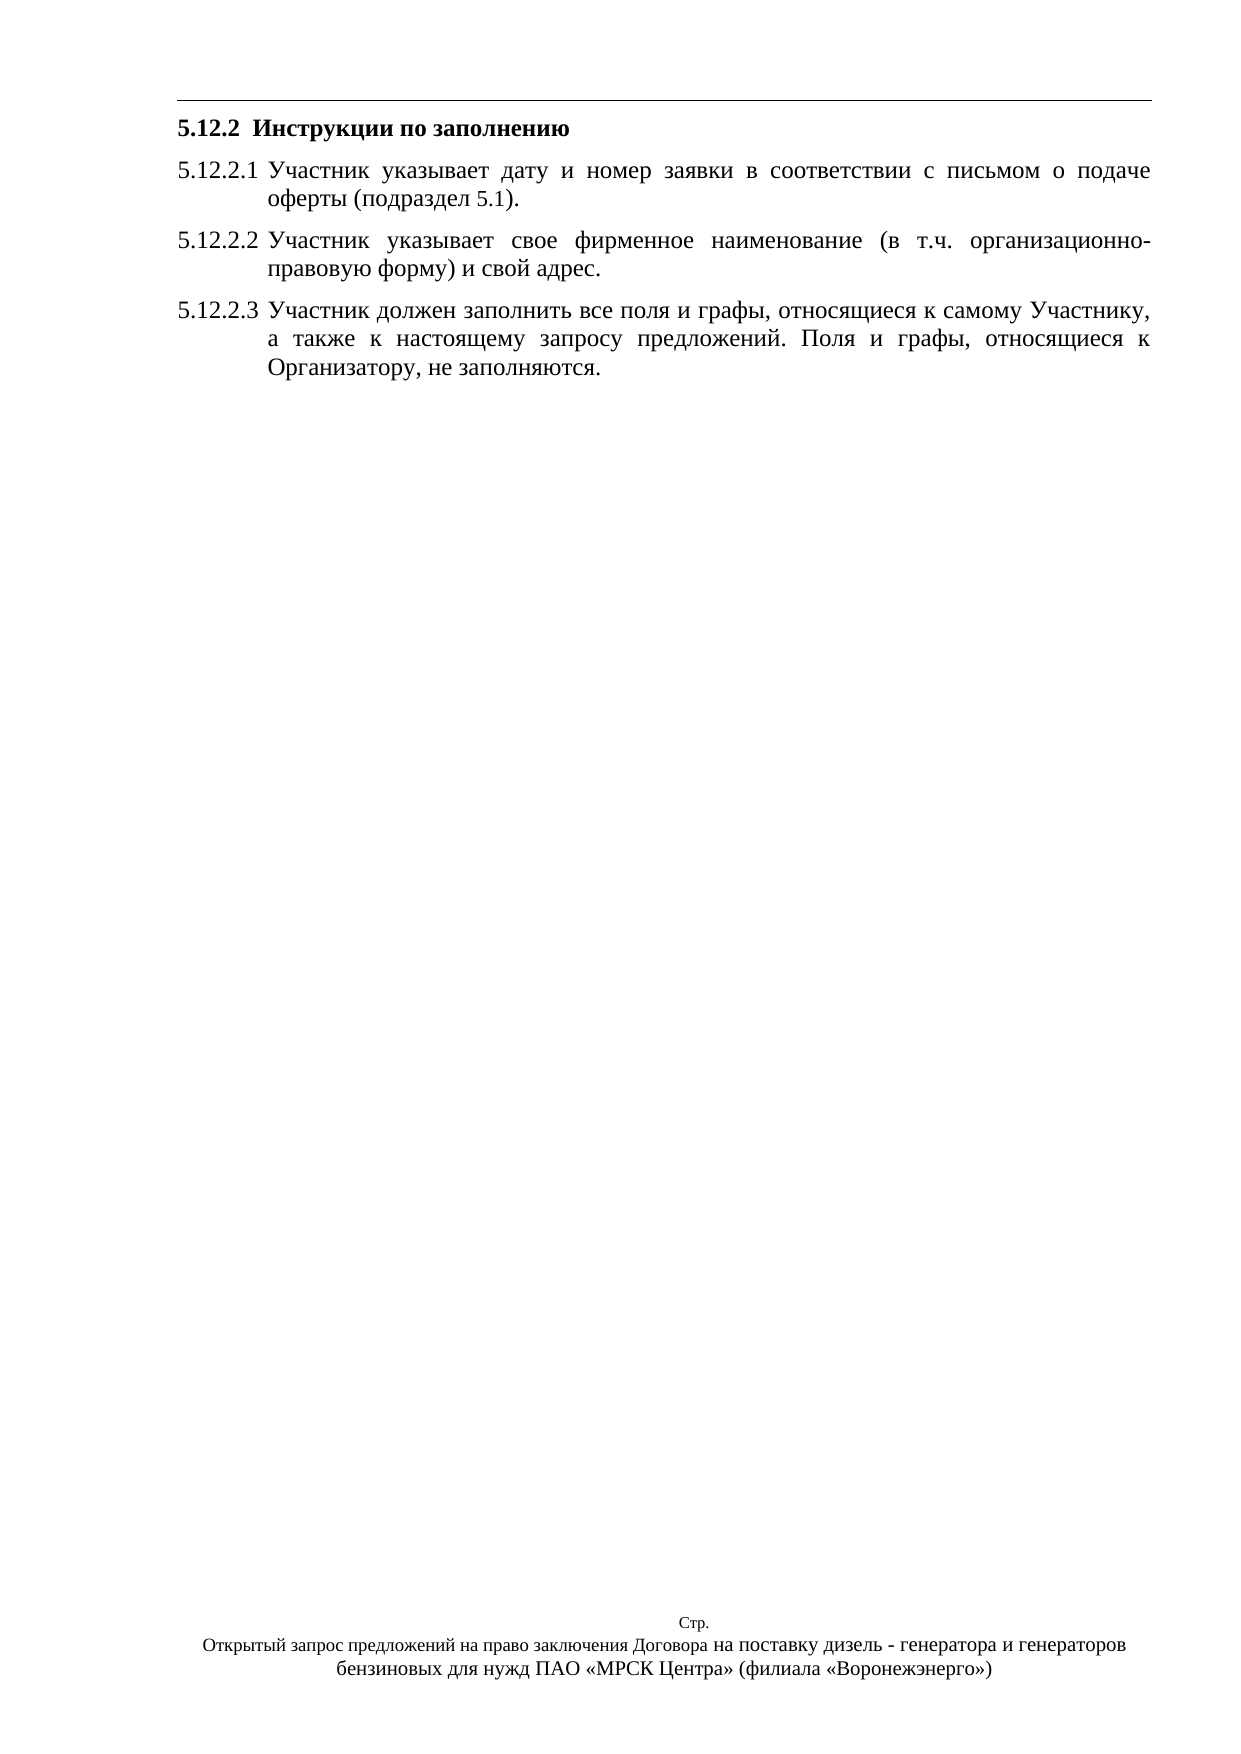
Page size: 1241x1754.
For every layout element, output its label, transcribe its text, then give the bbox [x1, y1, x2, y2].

subtitle Инструкции по заполнению [177, 113, 1152, 142]
list Участник указывает свое фирменное наименование (в т.ч. организационно-правовую форму) и свой адрес. [177, 225, 1152, 282]
list Участник указывает дату и номер заявки в соответствии с письмом о подаче оферты (подраздел 5.1). [177, 155, 1152, 212]
list Участник должен заполнить все поля и графы, относящиеся к самому Участнику, а также к настоящему запросу предложений. Поля и графы, относящиеся к Организатору, не заполняются. [177, 295, 1152, 381]
